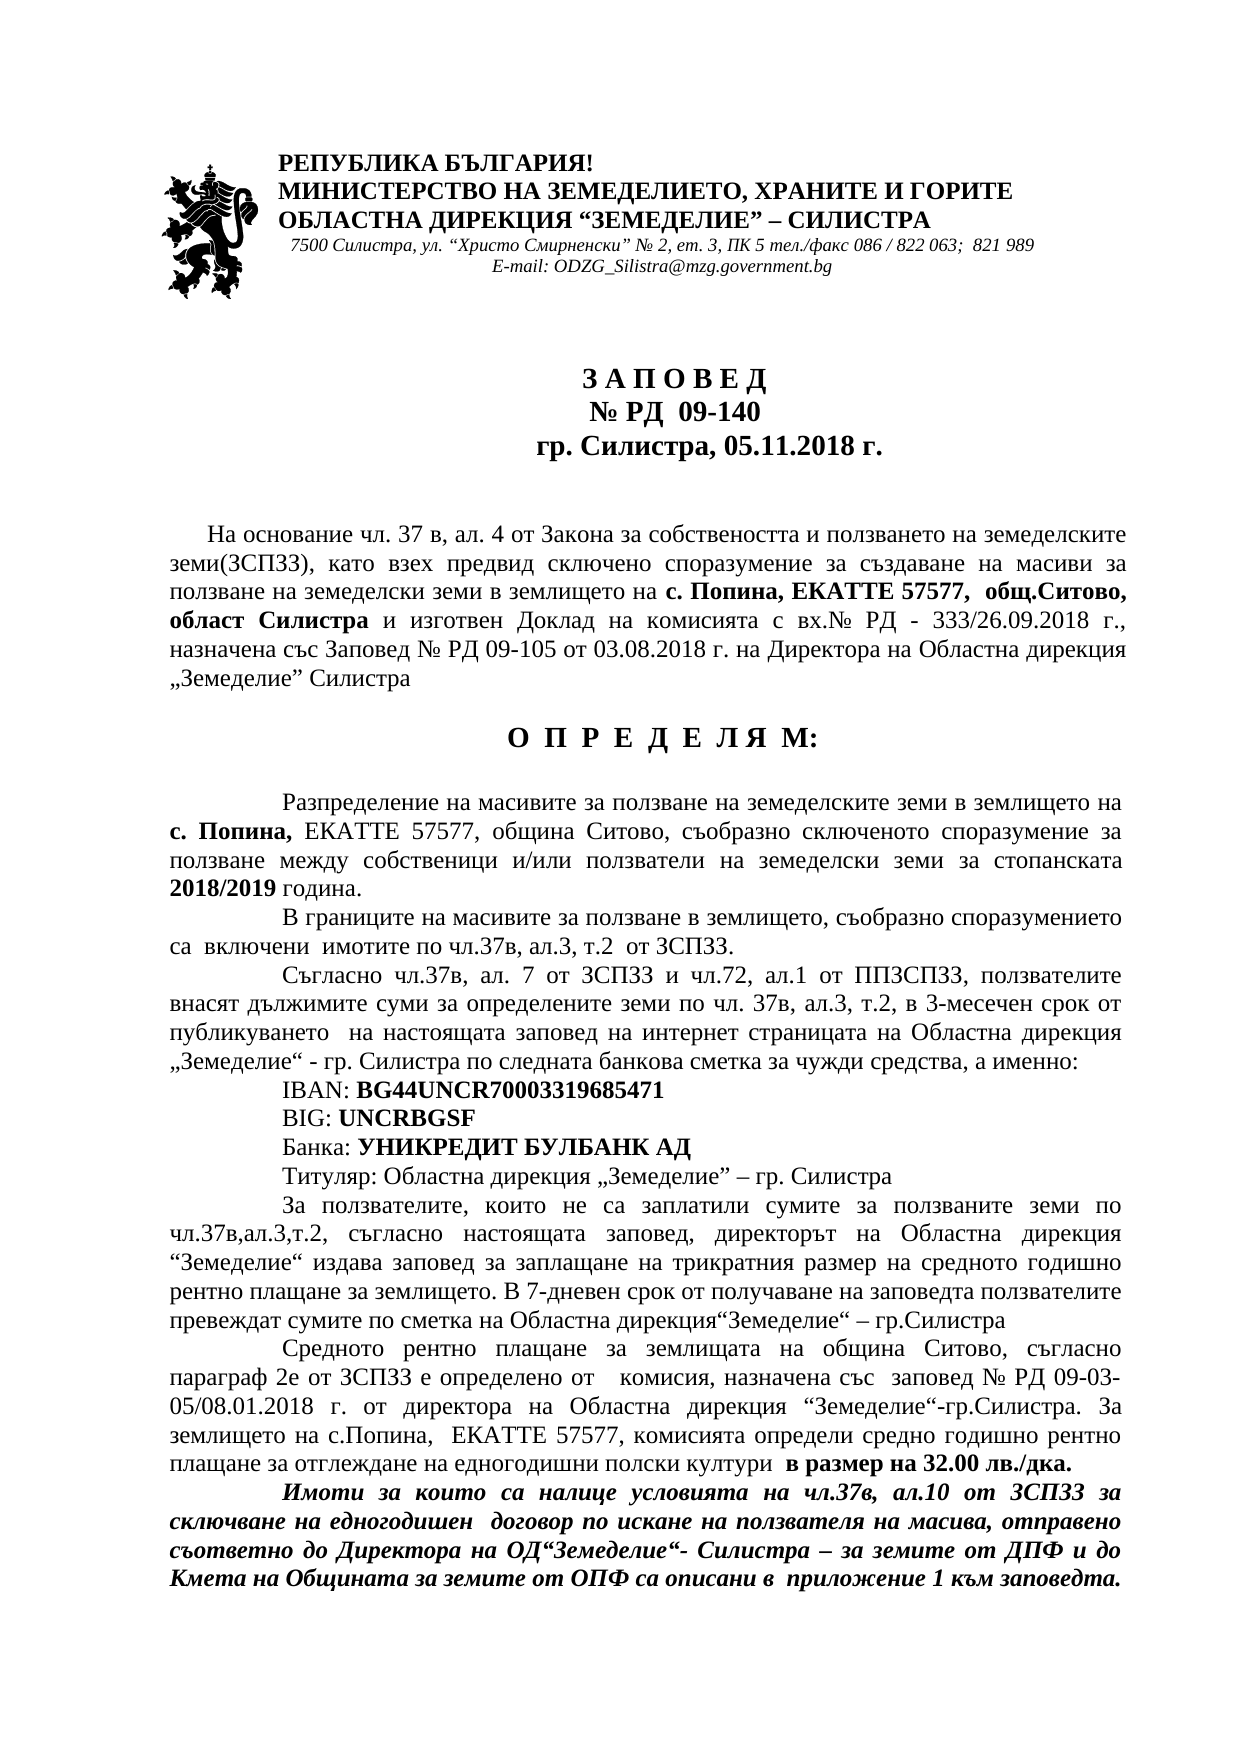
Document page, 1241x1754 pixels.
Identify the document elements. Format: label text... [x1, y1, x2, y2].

text В границите на масивите за ползване в землището, съобразно споразумението са включени имотите по чл.37в, ал.3, т.2 от ЗСПЗЗ. [169, 902, 1123, 960]
text BIG: UNCRBGSF [169, 1103, 1123, 1132]
text Съгласно чл.37в, ал. 7 от ЗСПЗЗ и чл.72, ал.1 от ППЗСПЗЗ, ползвателите внасят дължимите суми за определените земи по чл. 37в, ал.3, т.2, в 3-месечен срок от публикуването на настоящата заповед на интернет страницата на Областна дирекция „Земеделие“ - гр. Силистра по следната банкова сметка за чужди средства, а именно: [169, 960, 1123, 1075]
text На основание чл. 37 в, ал. 4 от Закона за собствеността и ползването на земеделските земи(ЗСПЗЗ), като взех предвид сключено споразумение за създаване на масиви за ползване на земеделски земи в землището на с. Попина, ЕКАТТЕ 57577, общ.Ситово, област Силистра и изготвен Доклад на комисията с вх.№ РД - 333/26.09.2018 г., назначена със Заповед № РД 09-105 от 03.08.2018 г. на Директора на Областна дирекция „Земеделие” Силистра [169, 519, 1127, 691]
text 7500 Силистра, ул. “Христо Смирненски” № 2, ет. 3, пк 5 тел./факс 086 / 822 063; 821 989 Е-mail: odzg_Silistra@mzg.government.bg [229, 234, 1046, 277]
text министерство на земеделието, храните И гОРИТЕ [215, 176, 1034, 205]
text За ползвателите, които не са заплатили сумите за ползваните земи по чл.37в,ал.3,т.2, съгласно настоящата заповед, директорът на Областна дирекция “Земеделие“ издава заповед за заплащане на трикратния размер на средното годишно рентно плащане за землището. В 7-дневен срок от получаване на заповедта ползвателите превеждат сумите по сметка на Областна дирекция“Земеделие“ – гр.Силистра [169, 1190, 1123, 1333]
text Разпределение на масивите за ползване на земеделските земи в землището на с. Попина, ЕКАТТЕ 57577, община Ситово, съобразно сключеното споразумение за ползване между собственици и/или ползватели на земеделски земи за стопанската 2018/2019 година. [169, 787, 1123, 902]
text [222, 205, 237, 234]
text Имоти за които са налице условията на чл.37в, ал.10 от ЗСПЗЗ за сключване на едногодишен договор по искане на ползвателя на масива, отправено съответно до Директора на ОД“Земеделие“- Силистра – за земите от ДПФ и до Кмета на Общината за земите от ОПФ са описани в приложение 1 към заповедта. [169, 1477, 1123, 1592]
text република българия! [207, 148, 1034, 176]
text Титуляр: Областна дирекция „Земеделие” – гр. Силистра [207, 1161, 1034, 1190]
text областна дирекция “земеделие” – силистра [241, 205, 1034, 234]
text IBAN: BG44UNCR70003319685471 [169, 1075, 1123, 1103]
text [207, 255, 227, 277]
text № РД 09-140 [507, 394, 1034, 428]
text З А П О В Е Д [507, 361, 1034, 394]
text Средното рентно плащане за землищата на община Ситово, съгласно параграф 2е от ЗСПЗЗ е определено от комисия, назначена със заповед № РД 09-03-05/08.01.2018 г. от директора на Областна дирекция “Земеделие“-гр.Силистра. За землището на с.Попина, ЕКАТТЕ 57577, комисията определи средно годишно рентно плащане за отглеждане на едногодишни полски култури в размер на 32.00 лв./дка. [169, 1333, 1123, 1477]
text гр. Силистра, 05.11.2018 г. [432, 428, 1034, 461]
text Банка: УНИКРЕДИТ БУЛБАНК АД [169, 1132, 1123, 1161]
text О П Р Е Д Е Л Я М: [432, 720, 1034, 754]
